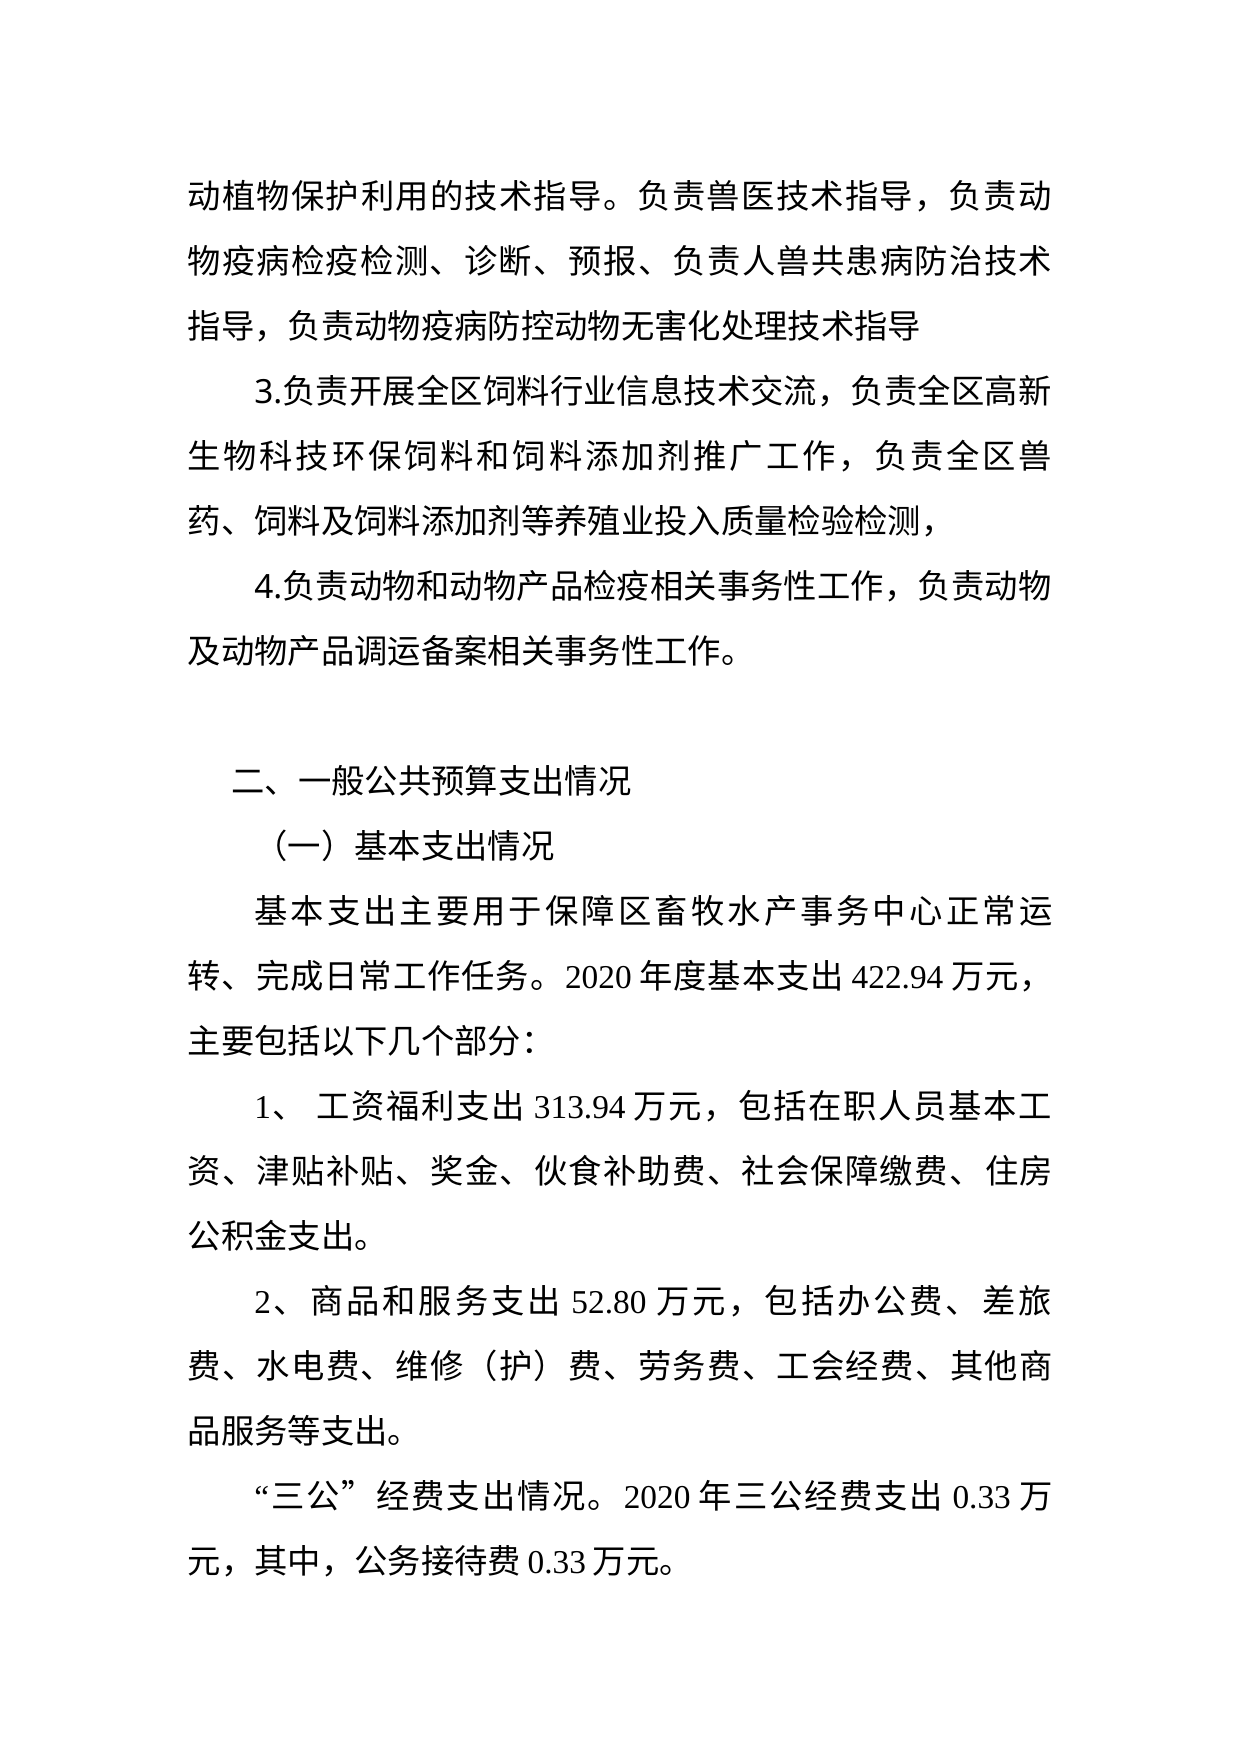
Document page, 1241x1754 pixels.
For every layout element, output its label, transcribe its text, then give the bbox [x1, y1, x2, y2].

text “三公”经费支出情况。2020年三公经费支出0.33万元，其中，公务接待费0.33万元。 [187, 1462, 1053, 1592]
list （一）基本支出情况 [254, 812, 1053, 877]
list 3.负责开展全区饲料行业信息技术交流，负责全区高新生物科技环保饲料和饲料添加剂推广工作，负责全区兽药、饲料及饲料添加剂等养殖业投入质量检验检测， [187, 357, 1053, 552]
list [187, 162, 1053, 357]
list 二、一般公共预算支出情况 [187, 747, 1053, 812]
text 基本支出主要用于保障区畜牧水产事务中心正常运转、完成日常工作任务。2020年度基本支出422.94万元，主要包括以下几个部分： [187, 877, 1053, 1072]
list 4.负责动物和动物产品检疫相关事务性工作，负责动物及动物产品调运备案相关事务性工作。 [187, 552, 1053, 682]
text 2、商品和服务支出52.80万元，包括办公费、差旅费、水电费、维修（护）费、劳务费、工会经费、其他商品服务等支出。 [187, 1267, 1053, 1462]
text 1、 工资福利支出313.94万元，包括在职人员基本工资、津贴补贴、奖金、伙食补助费、社会保障缴费、住房公积金支出。 [187, 1072, 1053, 1267]
